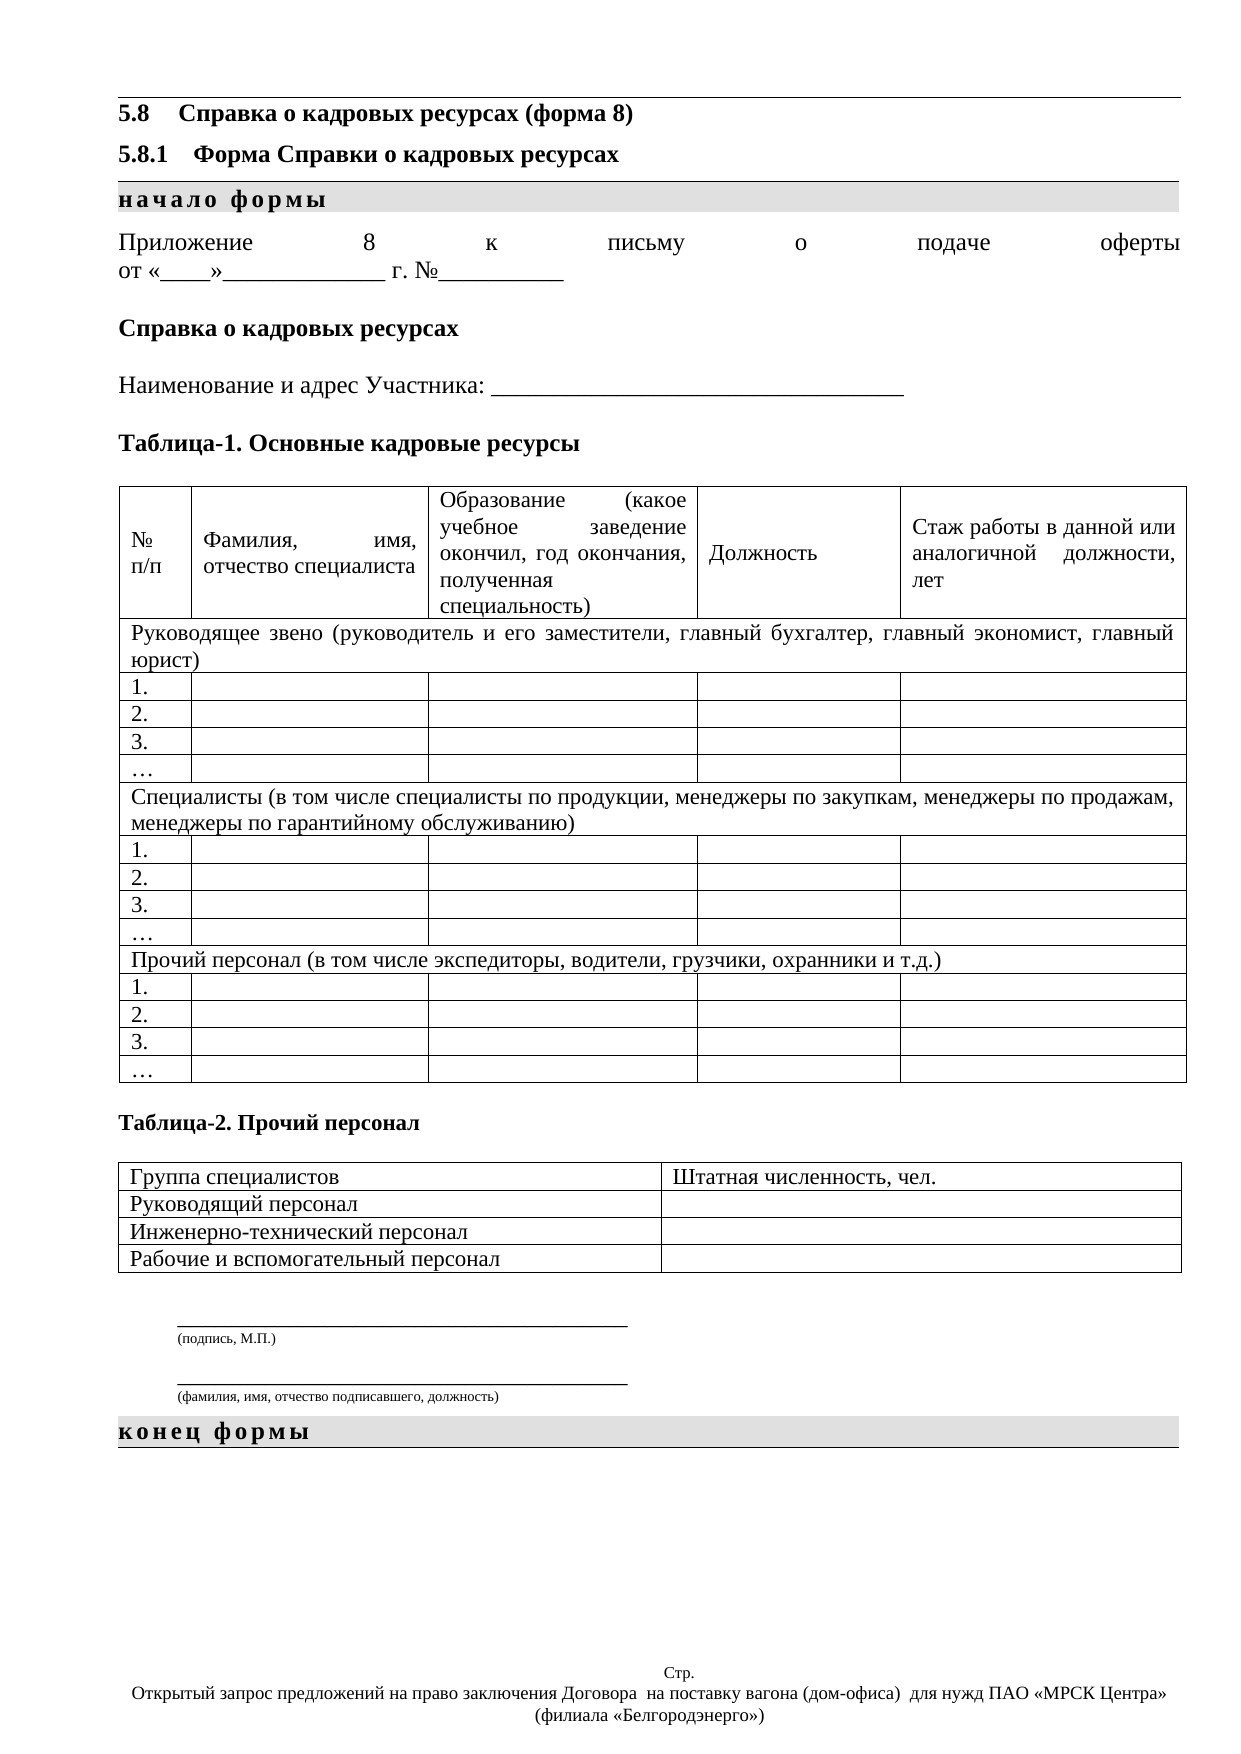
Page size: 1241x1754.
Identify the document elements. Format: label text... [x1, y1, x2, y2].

table_cell [192, 891, 428, 918]
table_cell [698, 919, 900, 945]
table_header Штатная численность, чел. [662, 1163, 1181, 1189]
table_header Фамилия, имя, отчество специалиста [192, 487, 428, 618]
table_cell [429, 1001, 697, 1027]
table_cell [120, 891, 191, 918]
text Приложение 8 к письму о подаче оферты от «____»_____________ г. №__________ [118, 227, 1181, 284]
table_cell Специалисты (в том числе специалисты по продукции, менеджеры по закупкам, менеджеры по продажам, менеджеры по гарантийному обслуживанию) [120, 783, 1186, 835]
table_cell [698, 701, 900, 727]
table_cell [429, 701, 697, 727]
table_cell … [120, 1056, 191, 1082]
table_cell [120, 1028, 191, 1054]
table_cell [429, 891, 697, 918]
table_cell [901, 864, 1186, 890]
table_cell [901, 1028, 1186, 1054]
table_cell Руководящий персонал [119, 1191, 661, 1217]
table_cell [662, 1218, 1181, 1244]
table_cell [698, 1028, 900, 1054]
table_cell [901, 728, 1186, 754]
table_cell [429, 728, 697, 754]
table_cell Прочий персонал (в том числе экспедиторы, водители, грузчики, охранники и т.д.) [120, 946, 1186, 972]
table_cell [698, 728, 900, 754]
table_cell [901, 701, 1186, 727]
table_cell [429, 974, 697, 1000]
table_cell [192, 1056, 428, 1082]
table_cell [698, 1001, 900, 1027]
subtitle Справка о кадровых ресурсах (форма 8) [118, 98, 1181, 127]
table_cell [662, 1191, 1181, 1217]
text конец формы [118, 1416, 1179, 1447]
table_cell [120, 836, 191, 863]
text ____________________________________ [118, 1359, 1181, 1388]
text (фамилия, имя, отчество подписавшего, должность) [118, 1388, 797, 1416]
table_cell [698, 673, 900, 699]
table_cell [698, 836, 900, 863]
table_cell [901, 1056, 1186, 1082]
table_header Образование (какое учебное заведение окончил, год окончания, полученная специальность) [429, 487, 697, 618]
table_header Стаж работы в данной или аналогичной должности, лет [901, 487, 1186, 618]
table_cell Рабочие и вспомогательный персонал [119, 1245, 661, 1272]
subtitle Форма Справки о кадровых ресурсах [118, 139, 1181, 168]
table_cell [901, 673, 1186, 699]
table_cell [662, 1245, 1181, 1272]
table_cell Руководящее звено (руководитель и его заместители, главный бухгалтер, главный экономист, главный юрист) [120, 619, 1186, 672]
table_header № п/п [120, 487, 191, 618]
table_cell [120, 974, 191, 1000]
table_cell [698, 974, 900, 1000]
table_cell Инженерно-технический персонал [119, 1218, 661, 1244]
table_cell [698, 891, 900, 918]
table_cell [192, 1001, 428, 1027]
text Таблица-2. Прочий персонал [118, 1109, 1181, 1136]
table_cell [120, 701, 191, 727]
table_cell [901, 919, 1186, 945]
table_cell [192, 728, 428, 754]
text начало формы [118, 182, 1179, 212]
text Справка о кадровых ресурсах [118, 313, 1181, 342]
table_cell [192, 755, 428, 782]
table_cell [192, 974, 428, 1000]
table_cell [429, 673, 697, 699]
table_cell [698, 1056, 900, 1082]
text ____________________________________ [118, 1301, 1181, 1330]
table_cell [901, 974, 1186, 1000]
table_cell [901, 755, 1186, 782]
table_cell [120, 1001, 191, 1027]
table_cell [192, 701, 428, 727]
table_cell [120, 673, 191, 699]
table_cell [192, 836, 428, 863]
table_cell [429, 1056, 697, 1082]
table_cell [192, 1028, 428, 1054]
table_cell [429, 919, 697, 945]
table_cell [192, 864, 428, 890]
table_cell [192, 919, 428, 945]
table_cell [901, 1001, 1186, 1027]
text Наименование и адрес Участника: _________________________________ [118, 371, 1181, 399]
table_header Группа специалистов [119, 1163, 661, 1189]
table_cell … [120, 755, 191, 782]
table_cell … [120, 919, 191, 945]
text (подпись, М.П.) [118, 1330, 797, 1359]
table_cell [429, 864, 697, 890]
table_cell [901, 836, 1186, 863]
text Таблица-1. Основные кадровые ресурсы [118, 428, 1181, 457]
table_cell [698, 864, 900, 890]
table_cell [120, 728, 191, 754]
table_cell [120, 864, 191, 890]
table_cell [698, 755, 900, 782]
table_cell [901, 891, 1186, 918]
table_cell [429, 755, 697, 782]
table_cell [429, 836, 697, 863]
table_cell [429, 1028, 697, 1054]
table_cell [192, 673, 428, 699]
table_header Должность [698, 487, 900, 618]
